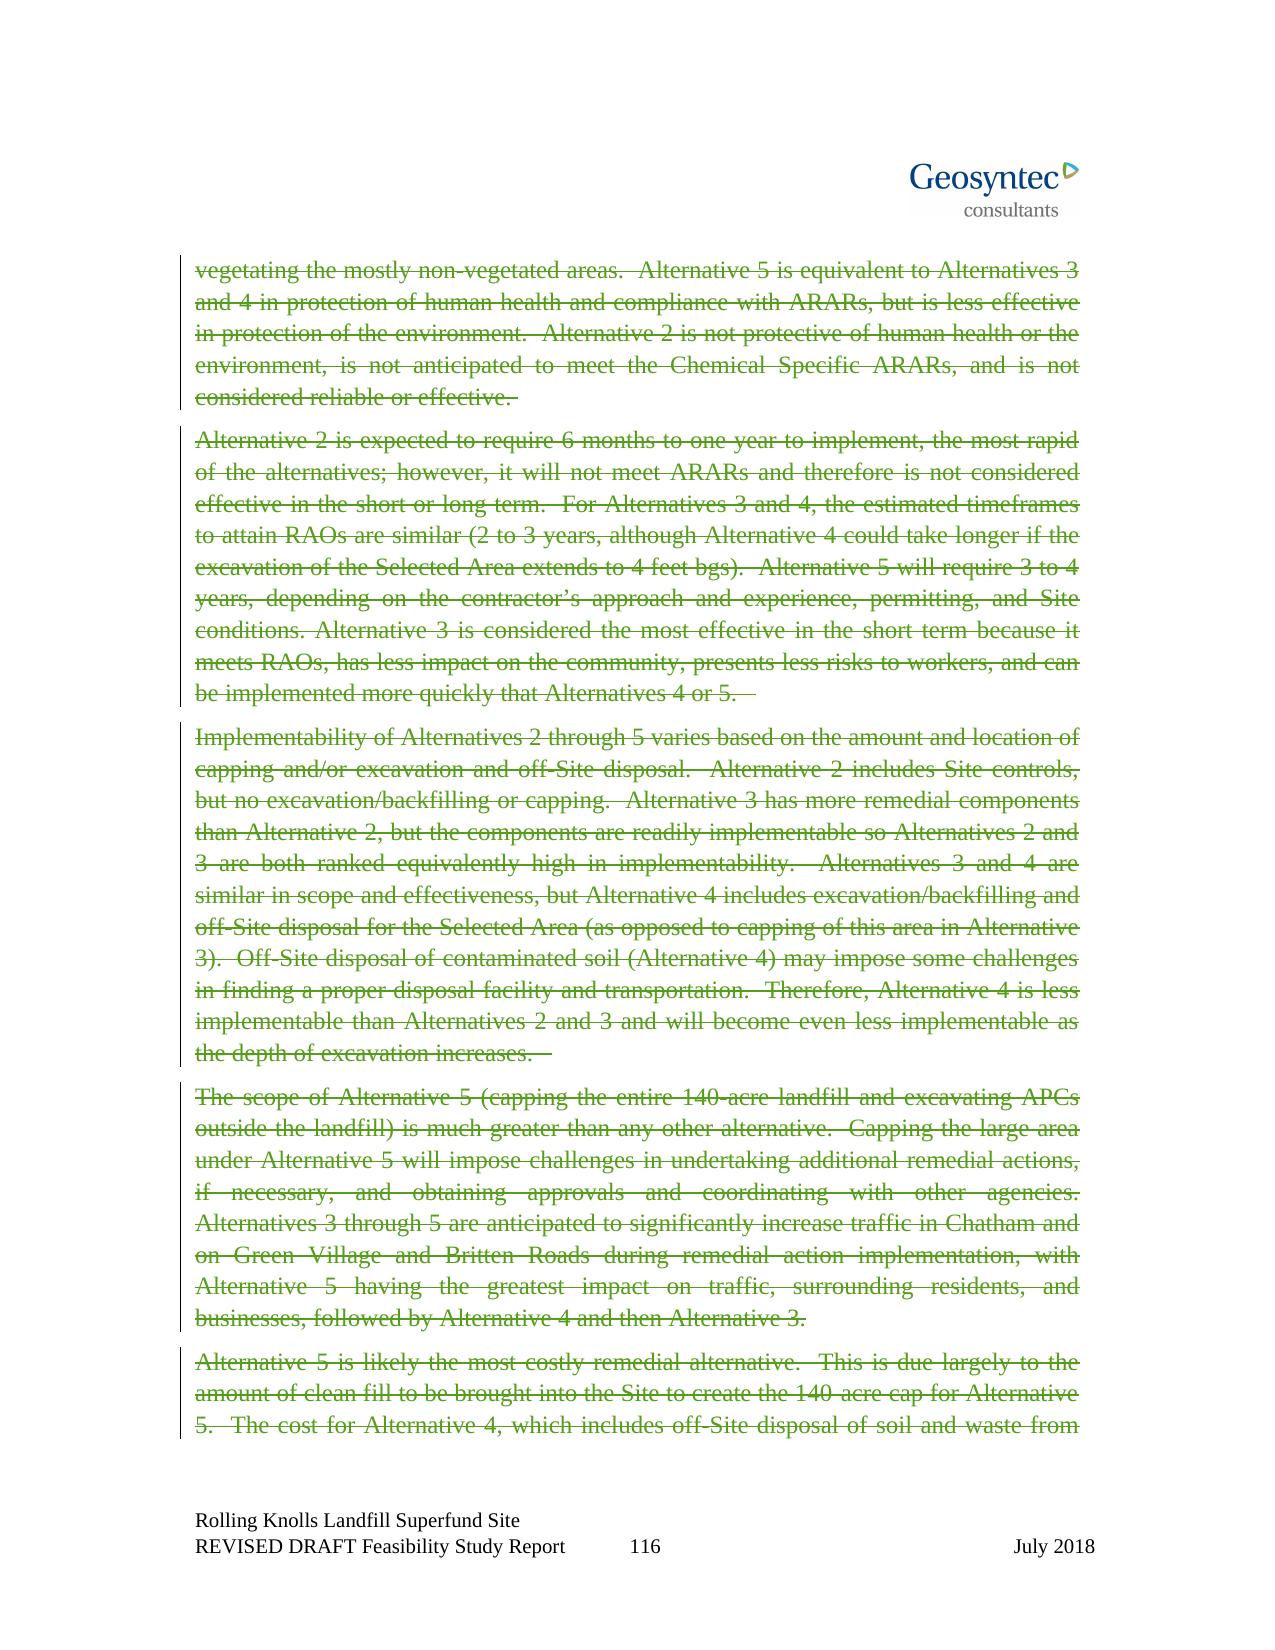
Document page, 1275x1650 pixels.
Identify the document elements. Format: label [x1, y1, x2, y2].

picture [908, 160, 1080, 218]
